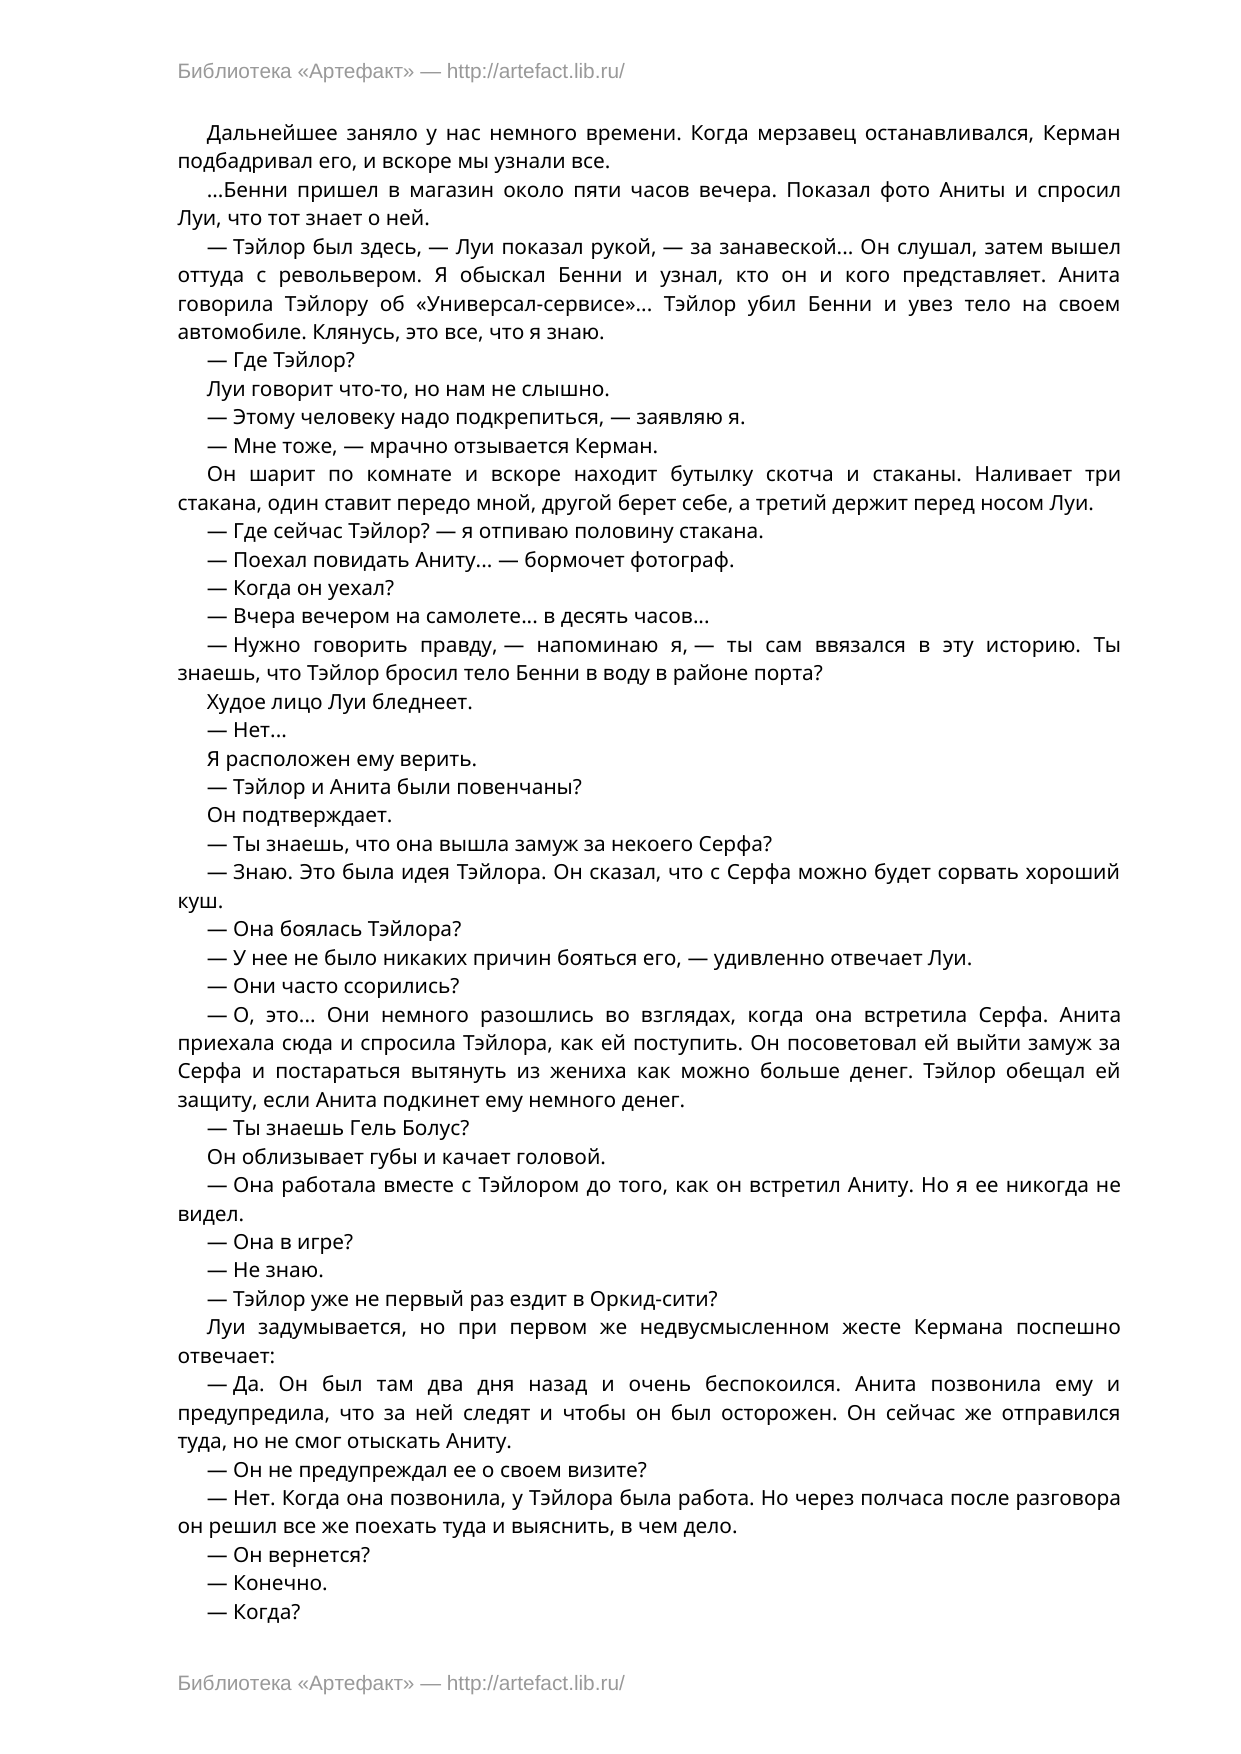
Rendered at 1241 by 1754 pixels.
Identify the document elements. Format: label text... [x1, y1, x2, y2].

text — У нее не было никаких причин бояться его, — удивленно отвечает Луи. [177, 943, 1122, 971]
text — Нет... [177, 715, 1122, 744]
text — Не знаю. [177, 1256, 1122, 1284]
text — Мне тоже, — мрачно отзывается Керман. [177, 431, 1122, 459]
text Он подтверждает. [177, 801, 1122, 829]
text Луи говорит что-то, но нам не слышно. [177, 374, 1122, 402]
text — Конечно. [177, 1568, 1122, 1597]
text — Тэйлор был здесь, — Луи показал рукой, — за занавеской... Он слушал, затем вышел оттуда с револьвером. Я обыскал Бенни и узнал, кто он и кого представляет. Анита говорила Тэйлору об «Универсал-сервисе»... Тэйлор убил Бенни и увез тело на своем автомобиле. Клянусь, это все, что я знаю. [177, 232, 1122, 346]
text — Когда он уехал? [177, 573, 1122, 602]
text Худое лицо Луи бледнеет. [177, 687, 1122, 715]
text — Знаю. Это была идея Тэйлора. Он сказал, что с Серфа можно будет сорвать хороший куш. [177, 857, 1122, 914]
text — Тэйлор уже не первый раз ездит в Оркид-сити? [177, 1284, 1122, 1312]
text — Поехал повидать Аниту... — бормочет фотограф. [177, 545, 1122, 573]
text — Да. Он был там два дня назад и очень беспокоился. Анита позвонила ему и предупредила, что за ней следят и чтобы он был осторожен. Он сейчас же отправился туда, но не смог отыскать Аниту. [177, 1369, 1122, 1455]
text — Нужно говорить правду, — напоминаю я, — ты сам ввязался в эту историю. Ты знаешь, что Тэйлор бросил тело Бенни в воду в районе порта? [177, 630, 1122, 687]
text Он облизывает губы и качает головой. [177, 1142, 1122, 1170]
text — Он не предупреждал ее о своем визите? [177, 1455, 1122, 1483]
text — Вчера вечером на самолете... в десять часов... [177, 602, 1122, 630]
text — О, это... Они немного разошлись во взглядах, когда она встретила Серфа. Анита приехала сюда и спросила Тэйлора, как ей поступить. Он посоветовал ей выйти замуж за Серфа и постараться вытянуть из жениха как можно больше денег. Тэйлор обещал ей защиту, если Анита подкинет ему немного денег. [177, 1000, 1122, 1113]
text — Она в игре? [177, 1227, 1122, 1256]
text — Он вернется? [177, 1540, 1122, 1568]
text — Нет. Когда она позвонила, у Тэйлора была работа. Но через полчаса после разговора он решил все же поехать туда и выяснить, в чем дело. [177, 1483, 1122, 1540]
text — Этому человеку надо подкрепиться, — заявляю я. [177, 402, 1122, 431]
text — Тэйлор и Анита были повенчаны? [177, 772, 1122, 801]
text ...Бенни пришел в магазин около пяти часов вечера. Показал фото Аниты и спросил Луи, что тот знает о ней. [177, 175, 1122, 232]
text — Где сейчас Тэйлор? — я отпиваю половину стакана. [177, 516, 1122, 545]
text — Они часто ссорились? [177, 971, 1122, 1000]
text — Она работала вместе с Тэйлором до того, как он встретил Аниту. Но я ее никогда не видел. [177, 1170, 1122, 1227]
text Он шарит по комнате и вскоре находит бутылку скотча и стаканы. Наливает три стакана, один ставит передо мной, другой берет себе, а третий держит перед носом Луи. [177, 459, 1122, 516]
text Луи задумывается, но при первом же недвусмысленном жесте Кермана поспешно отвечает: [177, 1312, 1122, 1369]
text — Где Тэйлор? [177, 346, 1122, 374]
text Дальнейшее заняло у нас немного времени. Когда мерзавец останавливался, Керман подбадривал его, и вскоре мы узнали все. [177, 118, 1122, 175]
text Я расположен ему верить. [177, 744, 1122, 772]
text — Она боялась Тэйлора? [177, 914, 1122, 943]
text — Ты знаешь Гель Болус? [177, 1113, 1122, 1142]
text — Ты знаешь, что она вышла замуж за некоего Серфа? [177, 829, 1122, 857]
text — Когда? [177, 1597, 1122, 1625]
